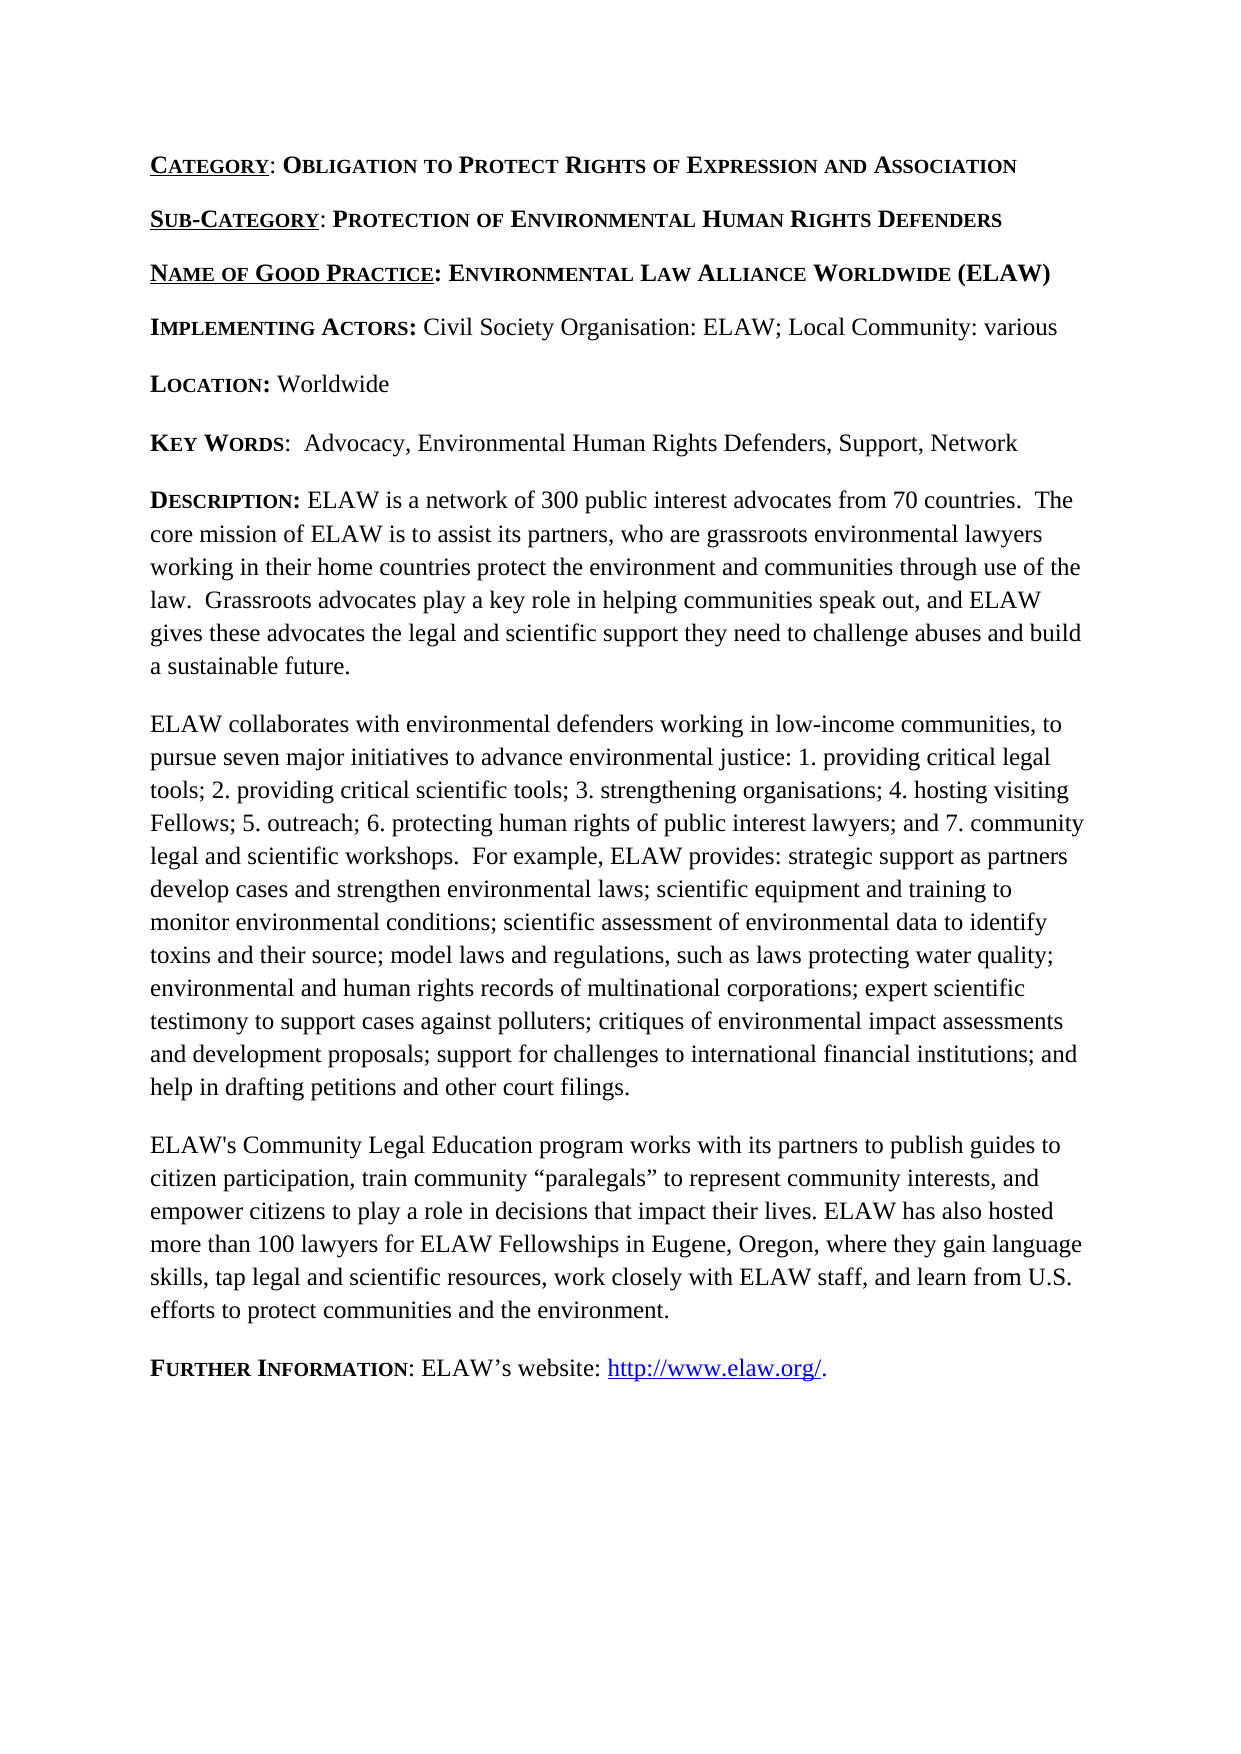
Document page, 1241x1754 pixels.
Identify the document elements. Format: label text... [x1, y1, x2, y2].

text Category: Obligation to Protect Rights of Expression and Association [150, 150, 1090, 179]
text Description: ELAW is a network of 300 public interest advocates from 70 countries. The core mission of ELAW is to assist its partners, who are grassroots environmental lawyers working in their home countries protect the environment and communities through use of the law. Grassroots advocates play a key role in helping communities speak out, and ELAW gives these advocates the legal and scientific support they need to challenge abuses and build a sustainable future. [150, 486, 1090, 679]
text Sub-Category: Protection of Environmental Human Rights Defenders [150, 204, 1090, 233]
text Location: Worldwide [150, 369, 1090, 398]
text Implementing Actors: Civil Society Organisation: ELAW; Local Community: various [150, 312, 1090, 340]
text Further Information: ELAW’s website: http://www.elaw.org/. [150, 1353, 1090, 1382]
text ELAW's Community Legal Education program works with its partners to publish guides to citizen participation, train community “paralegals” to represent community interests, and empower citizens to play a role in decisions that impact their lives. ELAW has also hosted more than 100 lawyers for ELAW Fellowships in Eugene, Oregon, where they gain language skills, tap legal and scientific resources, work closely with ELAW staff, and learn from U.S. efforts to protect communities and the environment. [150, 1130, 1090, 1324]
text ELAW collaborates with environmental defenders working in low-income communities, to pursue seven major initiatives to advance environmental justice: 1. providing critical legal tools; 2. providing critical scientific tools; 3. strengthening organisations; 4. hosting visiting Fellows; 5. outreach; 6. protecting human rights of public interest lawyers; and 7. community legal and scientific workshops. For example, ELAW provides: strategic support as partners develop cases and strengthen environmental laws; scientific equipment and training to monitor environmental conditions; scientific assessment of environmental data to identify toxins and their source; model laws and regulations, such as laws protecting water quality; environmental and human rights records of multinational corporations; expert scientific testimony to support cases against polluters; critiques of environmental impact assessments and development proposals; support for challenges to international financial institutions; and help in drafting petitions and other court filings. [150, 709, 1090, 1101]
text Name of Good Practice: Environmental Law Alliance Worldwide (ELAW) [150, 258, 1090, 286]
text Key Words: Advocacy, Environmental Human Rights Defenders, Support, Network [150, 428, 1090, 456]
